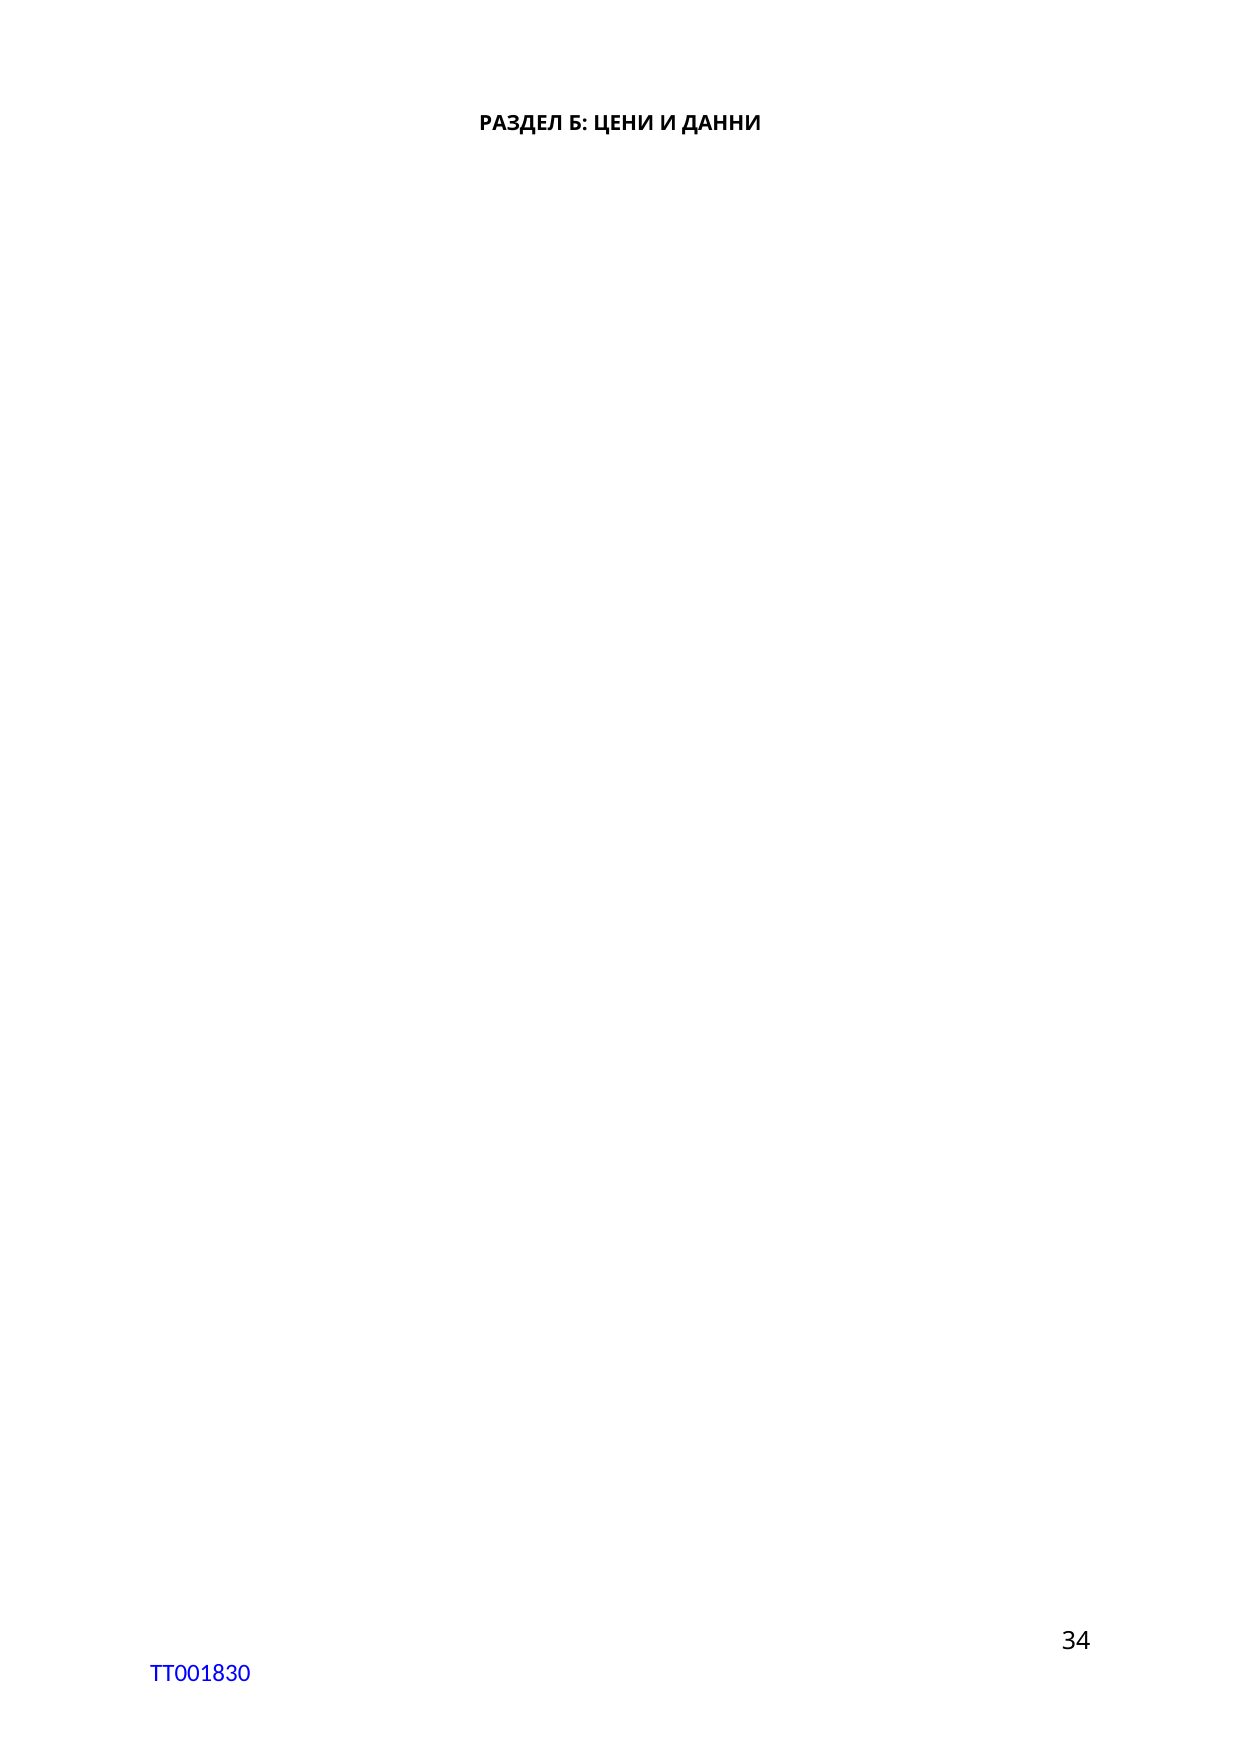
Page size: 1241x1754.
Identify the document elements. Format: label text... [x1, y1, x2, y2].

text РАЗДЕЛ Б: ЦЕНИ И ДАННИ [150, 108, 1090, 136]
